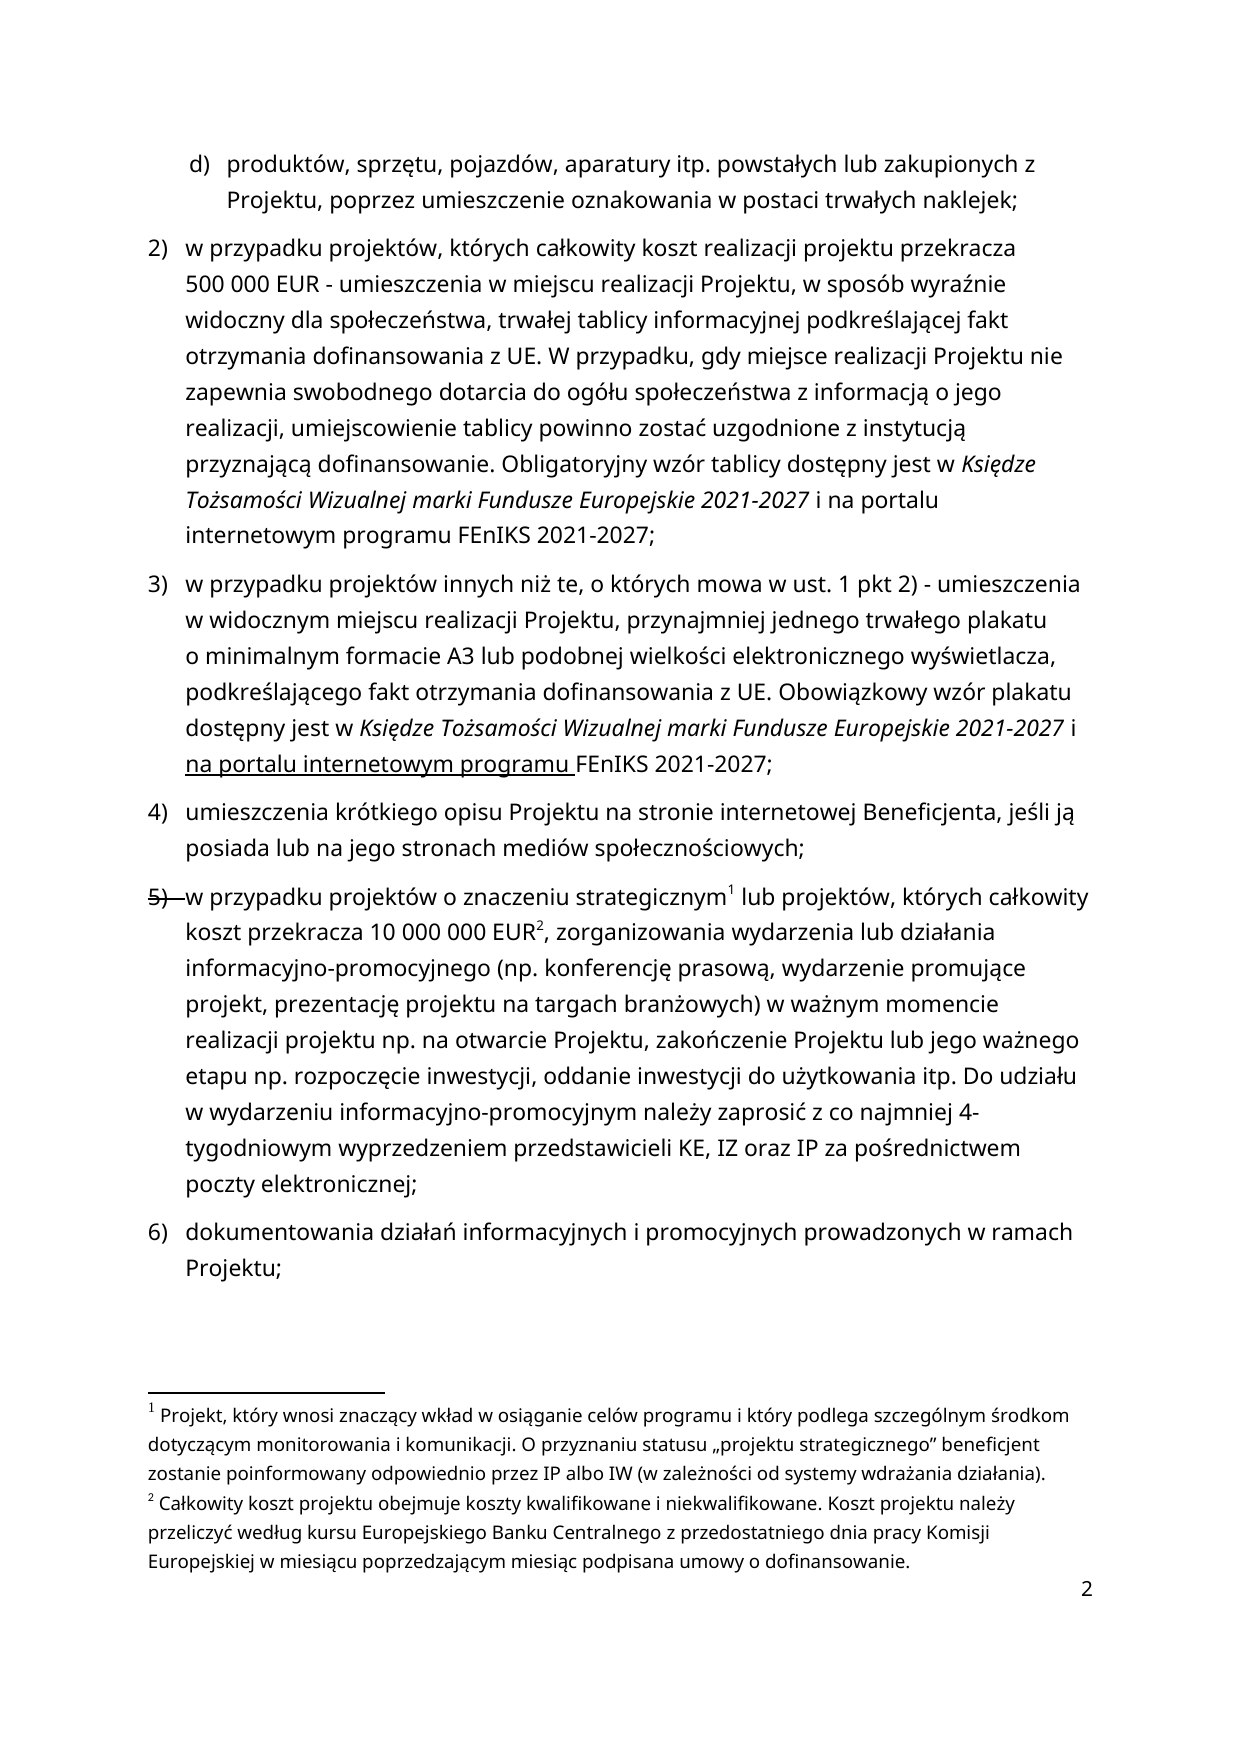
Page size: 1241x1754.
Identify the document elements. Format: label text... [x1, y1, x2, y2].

list dokumentowania działań informacyjnych i promocyjnych prowadzonych w ramach Projektu; [148, 1216, 1093, 1283]
list w przypadku projektów innych niż te, o których mowa w ust. 1 pkt 2) - umieszczenia w widocznym miejscu realizacji Projektu, przynajmniej jednego trwałego plakatu o minimalnym formacie A3 lub podobnej wielkości elektronicznego wyświetlacza, podkreślającego fakt otrzymania dofinansowania z UE. Obowiązkowy wzór plakatu dostępny jest w Księdze Tożsamości Wizualnej marki Fundusze Europejskie 2021-2027 i na portalu internetowym programu FEnIKS 2021-2027; [148, 568, 1093, 779]
list w przypadku projektów o znaczeniu strategicznym lub projektów, których całkowity koszt przekracza 10 000 000 EUR, zorganizowania wydarzenia lub działania informacyjno-promocyjnego (np. konferencję prasową, wydarzenie promujące projekt, prezentację projektu na targach branżowych) w ważnym momencie realizacji projektu np. na otwarcie Projektu, zakończenie Projektu lub jego ważnego etapu np. rozpoczęcie inwestycji, oddanie inwestycji do użytkowania itp. Do udziału w wydarzeniu informacyjno-promocyjnym należy zaprosić z co najmniej 4-tygodniowym wyprzedzeniem przedstawicieli KE, IZ oraz IP za pośrednictwem poczty elektronicznej; [148, 880, 1093, 1199]
list produktów, sprzętu, pojazdów, aparatury itp. powstałych lub zakupionych z Projektu, poprzez umieszczenie oznakowania w postaci trwałych naklejek; [189, 148, 1093, 215]
list umieszczenia krótkiego opisu Projektu na stronie internetowej Beneficjenta, jeśli ją posiada lub na jego stronach mediów społecznościowych; [148, 796, 1093, 863]
list w przypadku projektów, których całkowity koszt realizacji projektu przekracza 500 000 EUR - umieszczenia w miejscu realizacji Projektu, w sposób wyraźnie widoczny dla społeczeństwa, trwałej tablicy informacyjnej podkreślającej fakt otrzymania dofinansowania z UE. W przypadku, gdy miejsce realizacji Projektu nie zapewnia swobodnego dotarcia do ogółu społeczeństwa z informacją o jego realizacji, umiejscowienie tablicy powinno zostać uzgodnione z instytucją przyznającą dofinansowanie. Obligatoryjny wzór tablicy dostępny jest w Księdze Tożsamości Wizualnej marki Fundusze Europejskie 2021-2027 i na portalu internetowym programu FEnIKS 2021-2027; [148, 232, 1093, 551]
